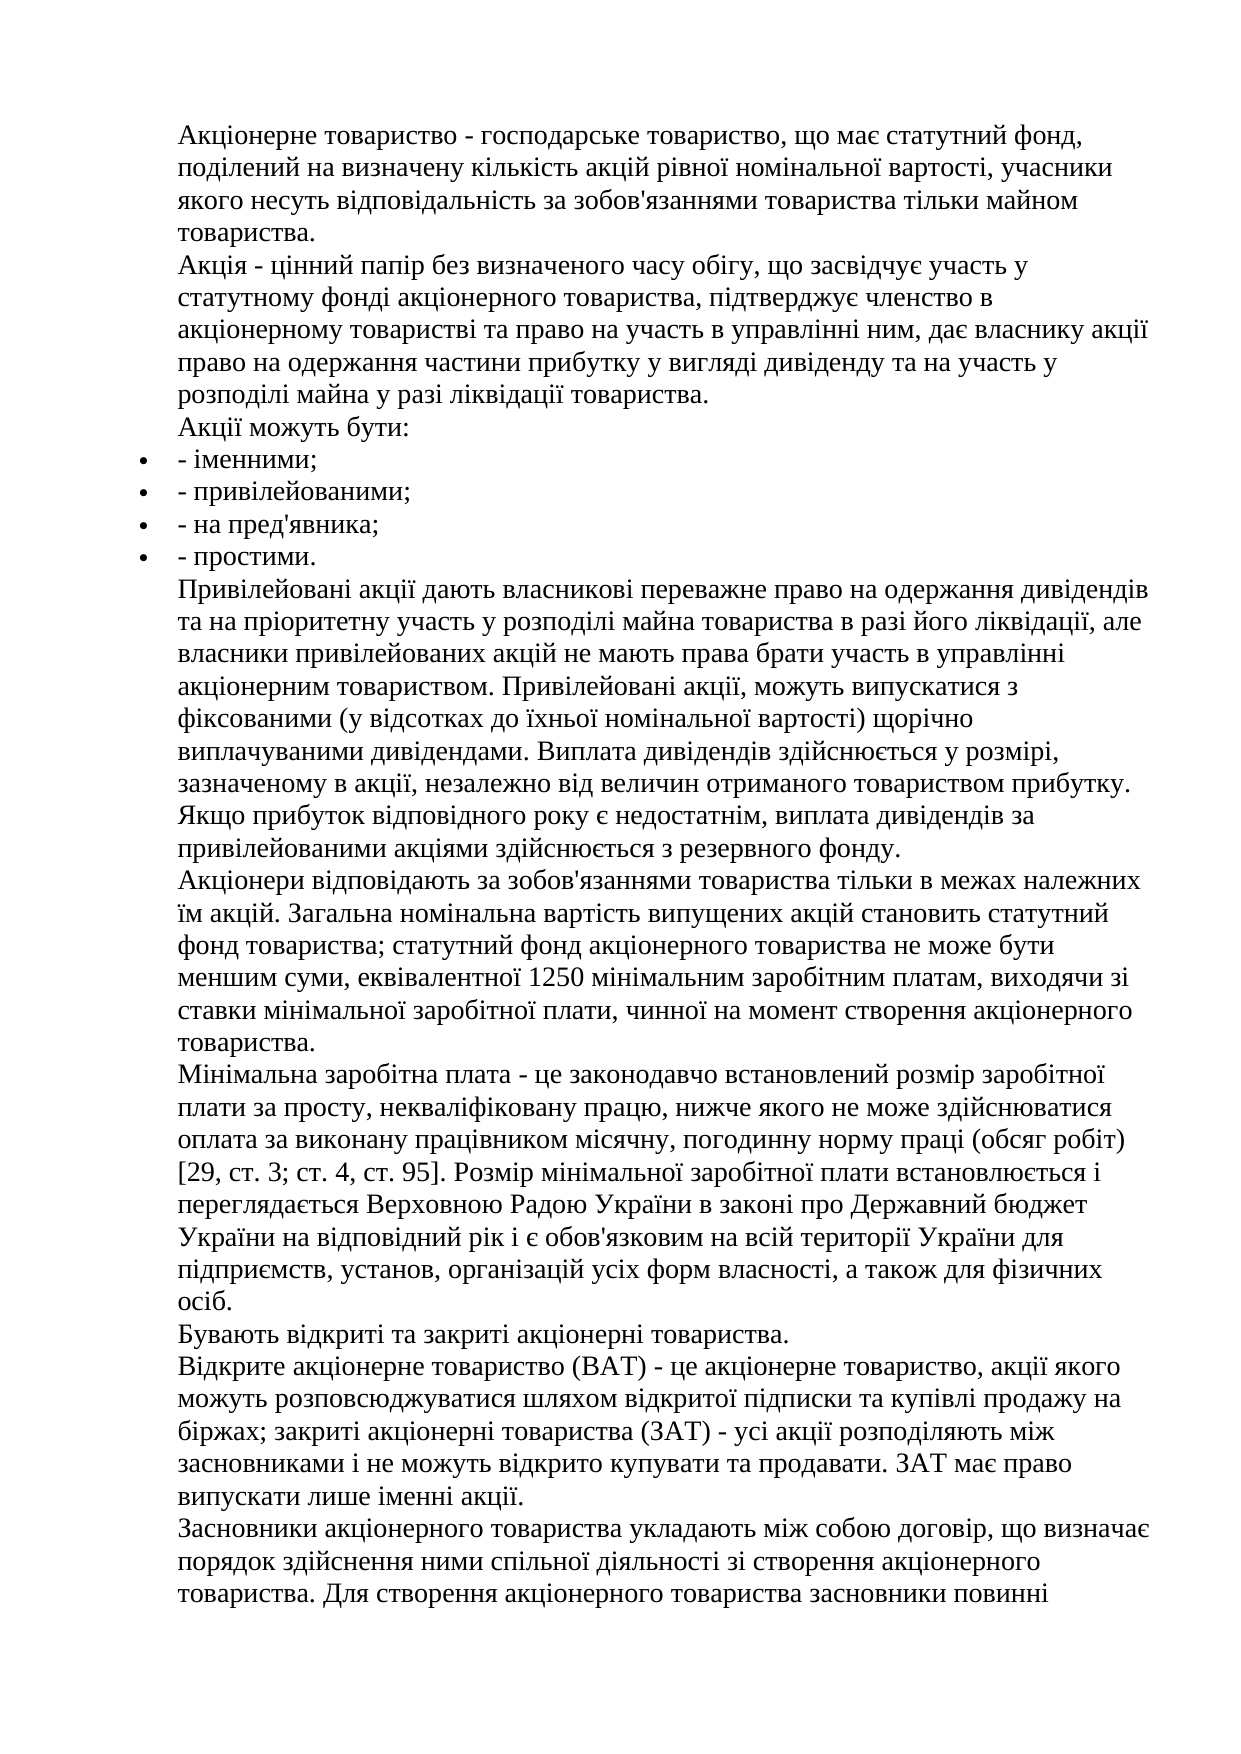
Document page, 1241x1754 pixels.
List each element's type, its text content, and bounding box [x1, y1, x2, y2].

list - привілейованими; [140, 474, 1152, 507]
text Акція - цінний папір без визначеного часу обігу, що засвідчує участь у статутному фонді акціонерного товариства, підтверджує членство в акціонерному товаристві та право на участь в управлінні ним, дає власнику акції право на одержання частини прибутку у вигляді дивіденду та на участь у розподілі майна у разі ліквідації товариства. [177, 248, 1152, 410]
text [177, 1511, 1152, 1608]
text Акціонери відповідають за зобов'язаннями товариства тільки в межах належних їм акцій. Загальна номінальна вартість випущених акцій становить статутний фонд товариства; статутний фонд акціонерного товариства не може бути меншим суми, еквівалентної 1250 мінімальним заробітним платам, виходячи зі ставки мінімальної заробітної плати, чинної на момент створення акціонерного товариства. [177, 863, 1152, 1058]
text Бувають відкриті та закриті акціонерні товариства. [177, 1317, 1152, 1349]
text Акціонерне товариство - господарське товариство, що має статутний фонд, поділений на визначену кількість акцій рівної номінальної вартості, учасники якого несуть відповідальність за зобов'язаннями товариства тільки майном товариства. [177, 118, 1152, 248]
text Мінімальна заробітна плата - це законодавчо встановлений розмір заробітної плати за просту, некваліфіковану працю, нижче якого не може здійснюватися оплата за виконану працівником місячну, погодинну норму праці (обсяг робіт) [29, ст. 3; ст. 4, ст. 95]. Розмір мінімальної заробітної плати встановлюється і переглядається Верховною Радою України в законі про Державний бюджет України на відповідний рік і є обов'язковим на всій території України для підприємств, установ, організацій усіх форм власності, а також для фізичних осіб. [177, 1058, 1152, 1317]
text Акції можуть бути: [177, 410, 1152, 442]
list - іменними; [140, 442, 1152, 474]
list - на пред'явника; [140, 507, 1152, 539]
text Привілейовані акції дають власникові переважне право на одержання дивідендів та на пріоритетну участь у розподілі майна товариства в разі його ліквідації, але власники привілейованих акцій не мають права брати участь в управлінні акціонерним товариством. Привілейовані акції, можуть випускатися з фіксованими (у відсотках до їхньої номінальної вартості) щорічно виплачуваними дивідендами. Виплата дивідендів здійснюється у розмірі, зазначеному в акції, незалежно від величин отриманого товариством прибутку. Якщо прибуток відповідного року є недостатнім, виплата дивідендів за привілейованими акціями здійснюється з резервного фонду. [177, 572, 1152, 863]
list - простими. [140, 539, 1152, 572]
text Відкрите акціонерне товариство (ВАТ) - це акціонерне товариство, акції якого можуть розповсюджуватися шляхом відкритої підписки та купівлі продажу на біржах; закриті акціонерні товариства (ЗАТ) - усі акції розподіляють між засновниками і не можуть відкрито купувати та продавати. ЗАТ має право випускати лише іменні акції. [177, 1349, 1152, 1511]
